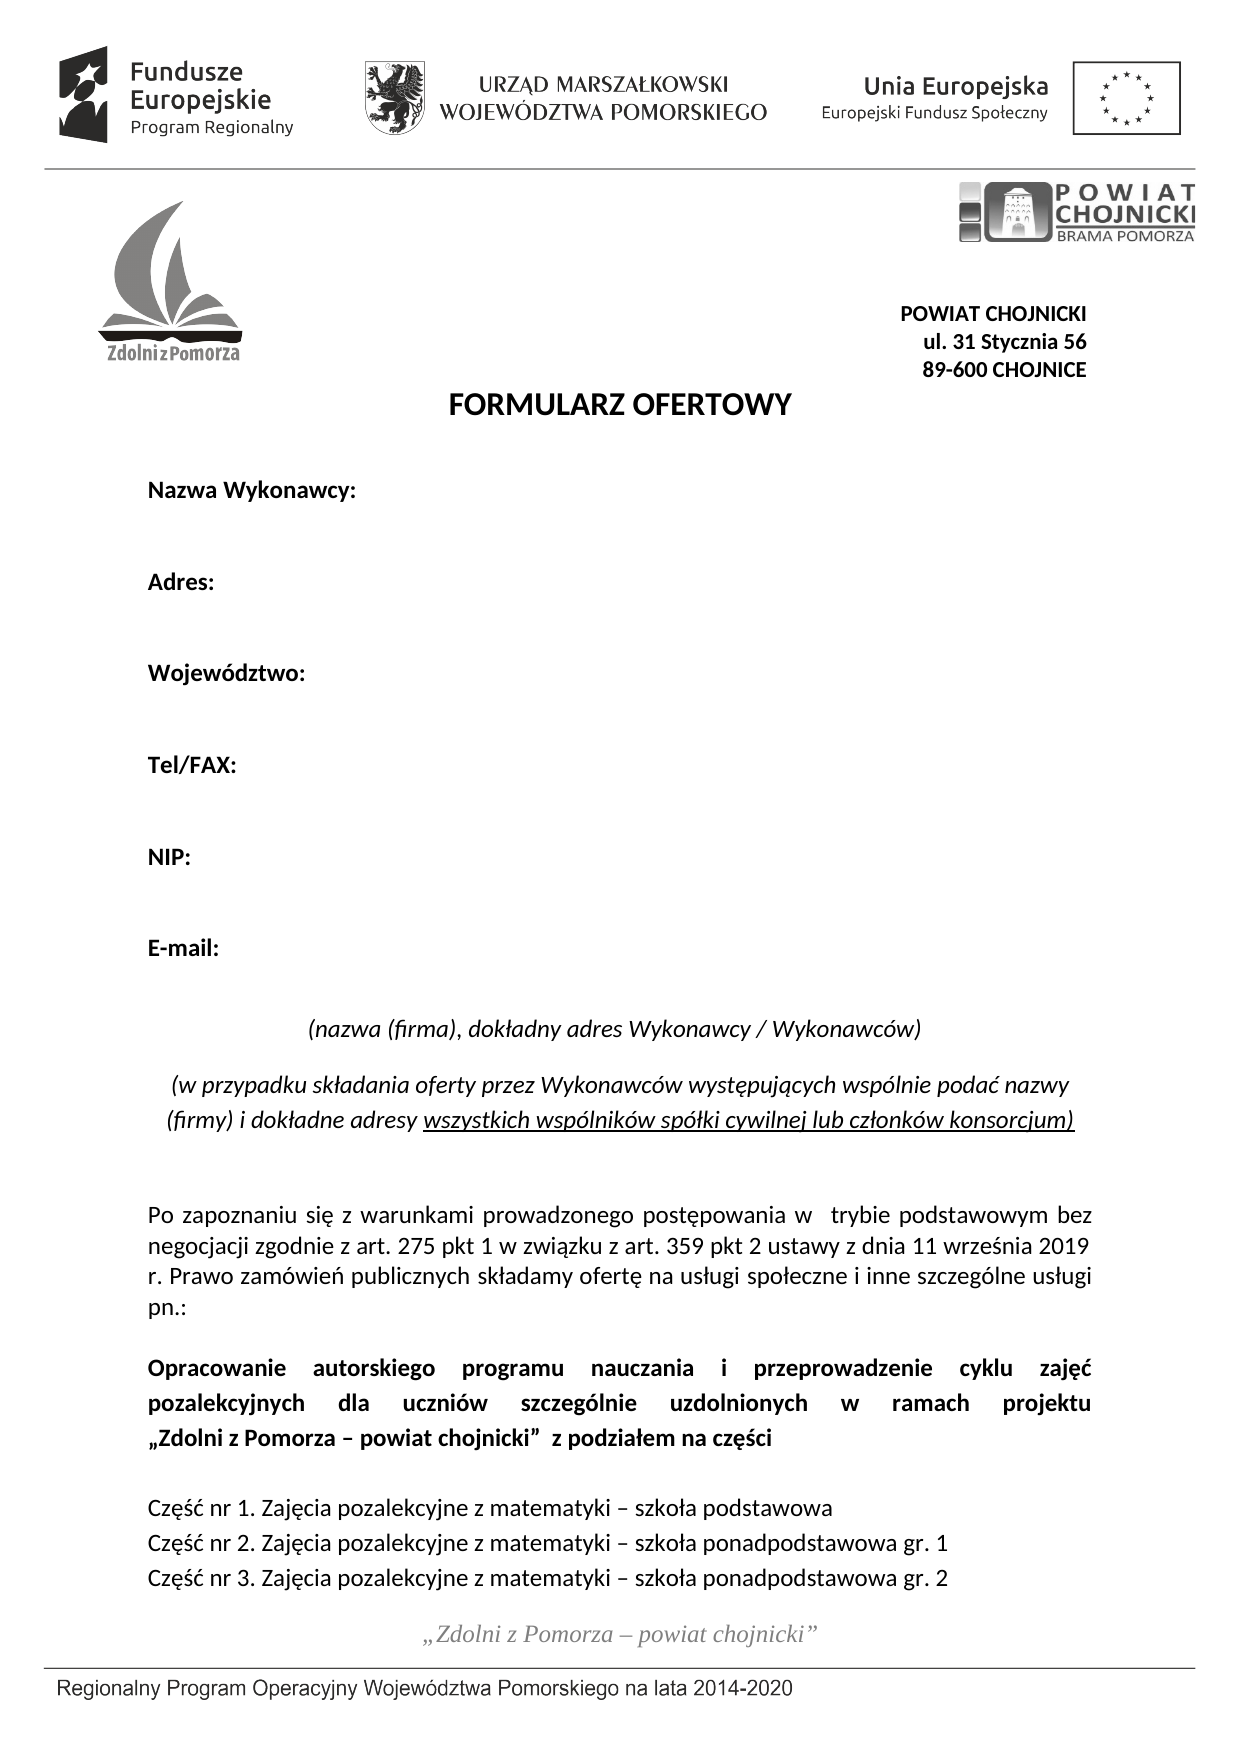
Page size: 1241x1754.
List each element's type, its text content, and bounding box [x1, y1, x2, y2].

text E-mail: [148, 932, 1093, 963]
picture [43, 1667, 1196, 1700]
text Województwo: [148, 657, 1093, 688]
list Opracowanie autorskiego programu nauczania i przeprowadzenie cyklu zajęć pozalekcyjnych dla uczniów szczególnie uzdolnionych w ramach projektu „Zdolni z Pomorza – powiat chojnicki” z podziałem na części [148, 1352, 1093, 1452]
picture [97, 201, 243, 361]
list Część nr 3. Zajęcia pozalekcyjne z matematyki – szkoła ponadpodstawowa gr. 2 [148, 1562, 1093, 1592]
text NIP: [148, 841, 1093, 871]
text Adres: [148, 566, 1093, 596]
text POWIAT CHOJNICKI [664, 299, 1087, 327]
text 89-600 CHOJNICE [664, 355, 1087, 383]
text Po zapoznaniu się z warunkami prowadzonego postępowania w trybie podstawowym bez negocjacji zgodnie z art. 275 pkt 1 w związku z art. 359 pkt 2 ustawy z dnia 11 września 2019 r. Prawo zamówień publicznych składamy ofertę na usługi społeczne i inne szczególne usługi pn.: [148, 1199, 1093, 1321]
text ul. 31 Stycznia 56 [598, 327, 1087, 355]
text Tel/FAX: [148, 749, 1093, 779]
picture [44, 45, 1196, 170]
text Nazwa Wykonawcy: [148, 474, 1093, 505]
text (nazwa (firma), dokładny adres Wykonawcy / Wykonawców) [148, 1013, 1082, 1044]
text (w przypadku składania oferty przez Wykonawców występujących wspólnie podać nazwy (firmy) i dokładne adresy wszystkich wspólników spółki cywilnej lub członków konsorcjum) [148, 1069, 1093, 1135]
list Część nr 1. Zajęcia pozalekcyjne z matematyki – szkoła podstawowa [148, 1492, 1093, 1522]
text FORMULARZ OFERTOWY [148, 383, 1093, 423]
list Część nr 2. Zajęcia pozalekcyjne z matematyki – szkoła ponadpodstawowa gr. 1 [148, 1527, 1093, 1557]
